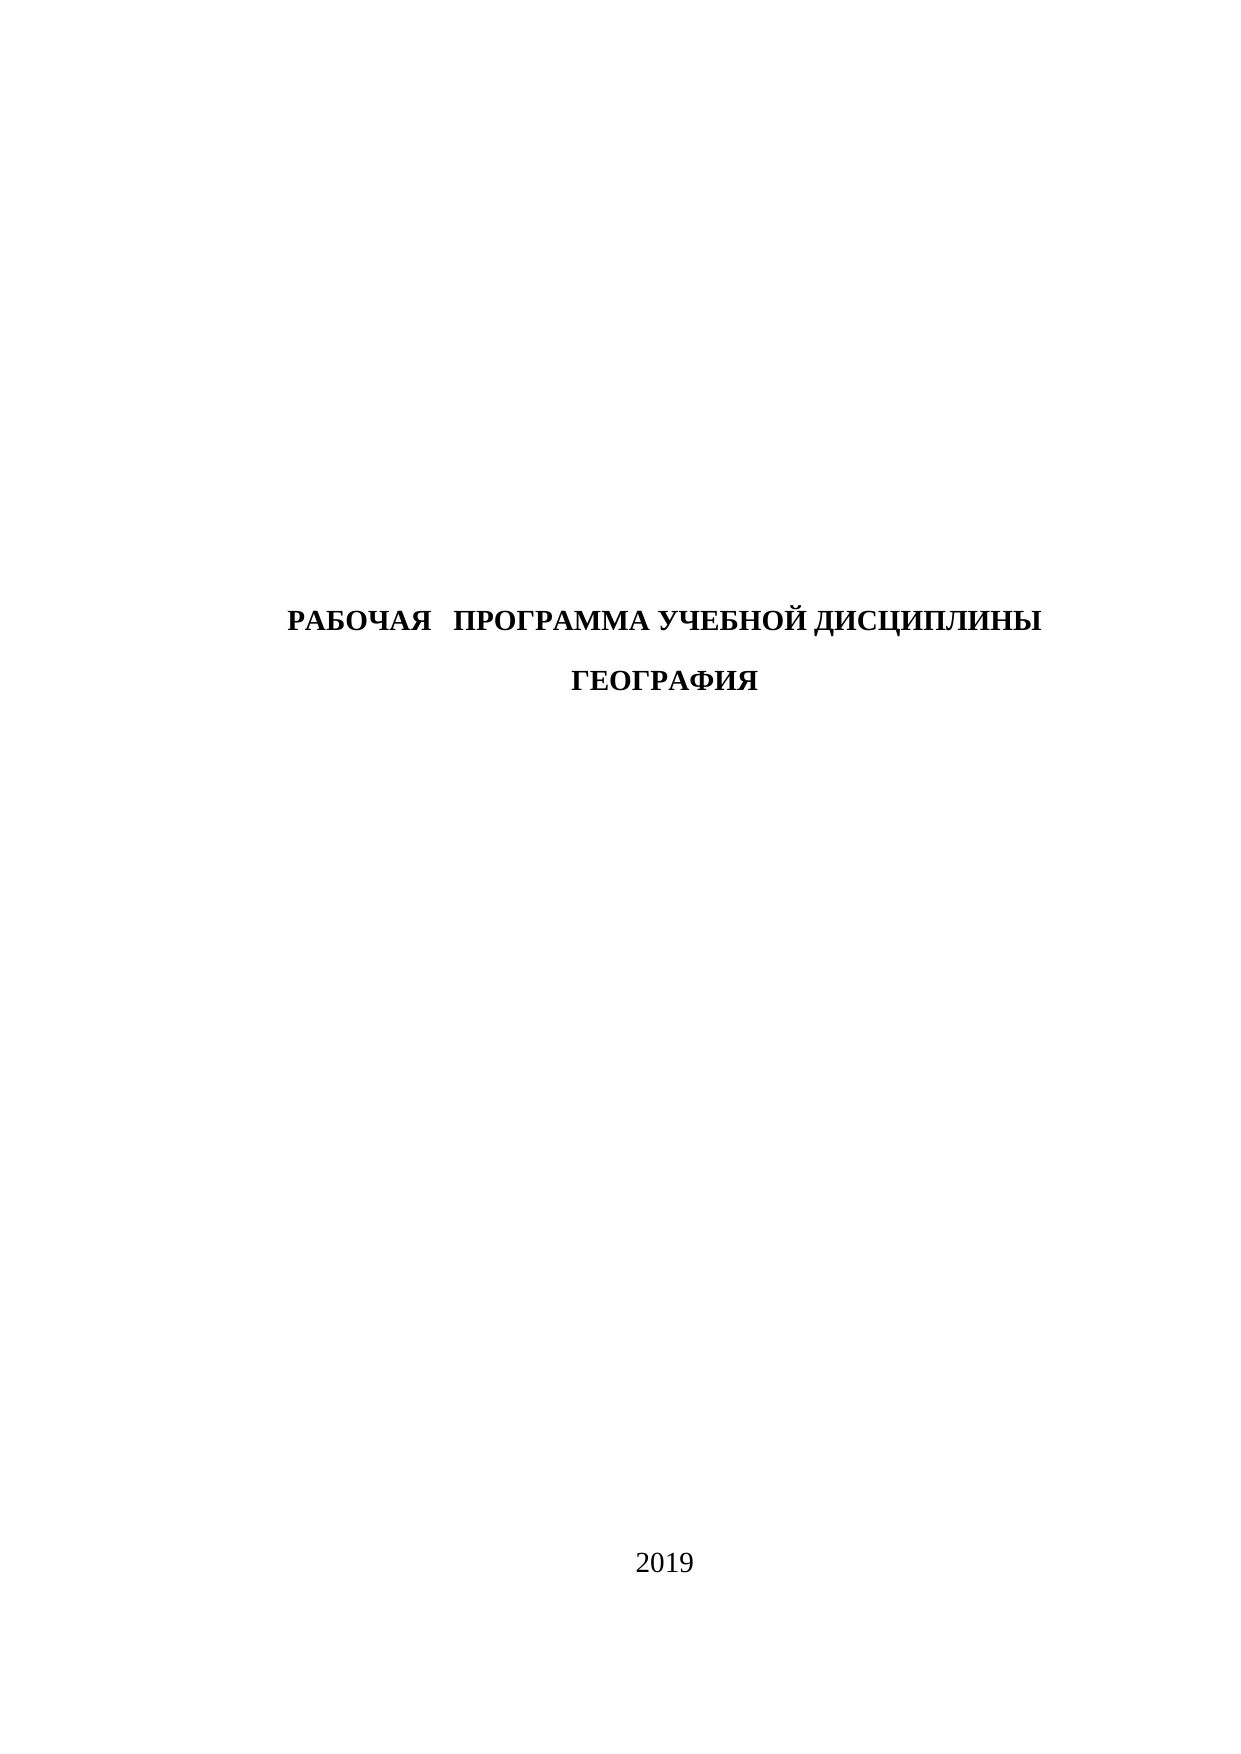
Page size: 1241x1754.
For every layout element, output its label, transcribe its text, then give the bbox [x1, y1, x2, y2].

text география [177, 663, 1152, 696]
text 2019 [177, 1545, 1152, 1579]
text Рабочая ПРОГРАММа УЧЕБНОЙ ДИСЦИПЛИНЫ [177, 603, 1152, 637]
